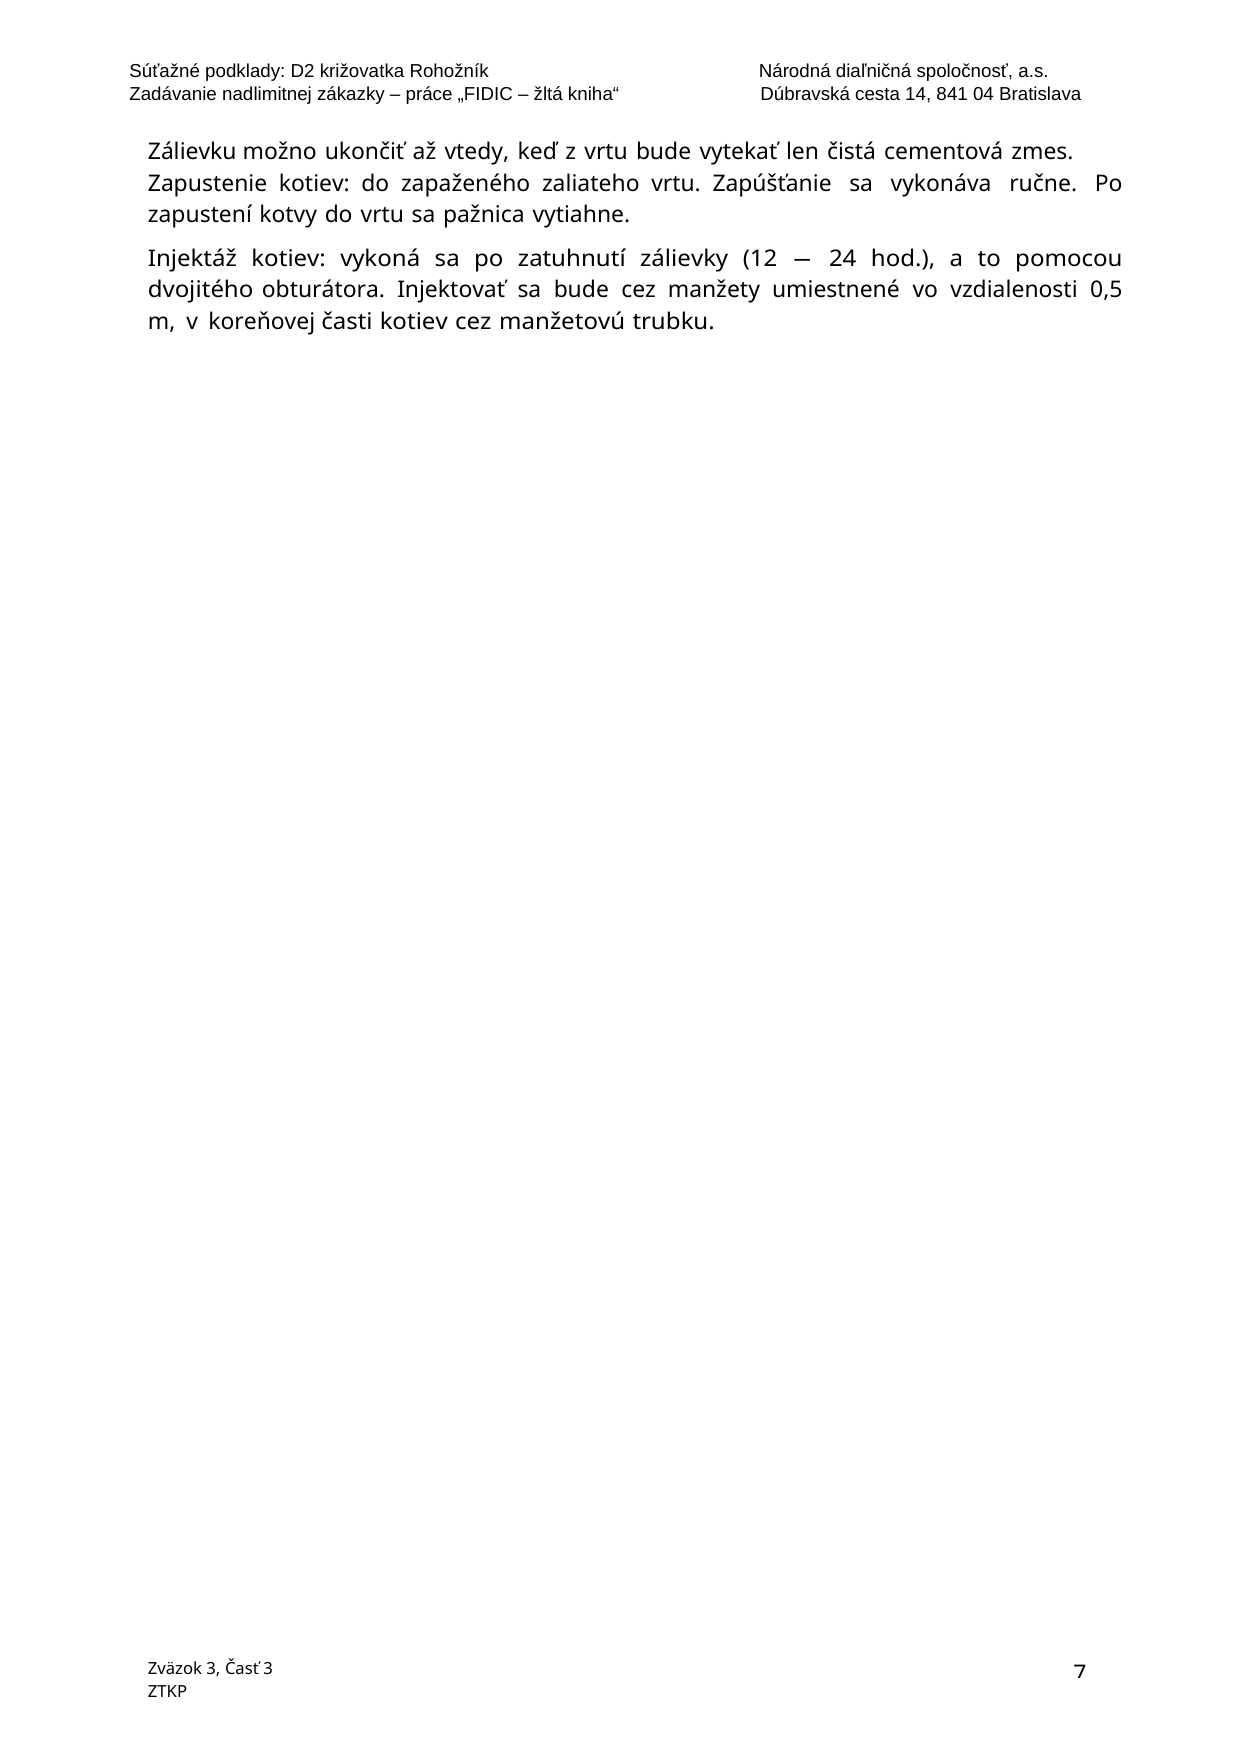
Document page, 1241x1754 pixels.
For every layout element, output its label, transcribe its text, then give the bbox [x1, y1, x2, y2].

text Injektáž kotiev: vykoná sa po zatuhnutí zálievky (12 – 24 hod.), a to pomocou dvojitého obturátora. Injektovať sa bude cez manžety umiestnené vo vzdialenosti 0,5 m, v koreňovej časti kotiev cez manžetovú trubku. [148, 242, 1123, 336]
text Zapustenie kotiev: do zapaženého zaliateho vrtu. Zapúšťanie sa vykonáva ručne. Po zapustení kotvy do vrtu sa pažnica vytiahne. [148, 167, 1123, 229]
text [148, 135, 1123, 166]
